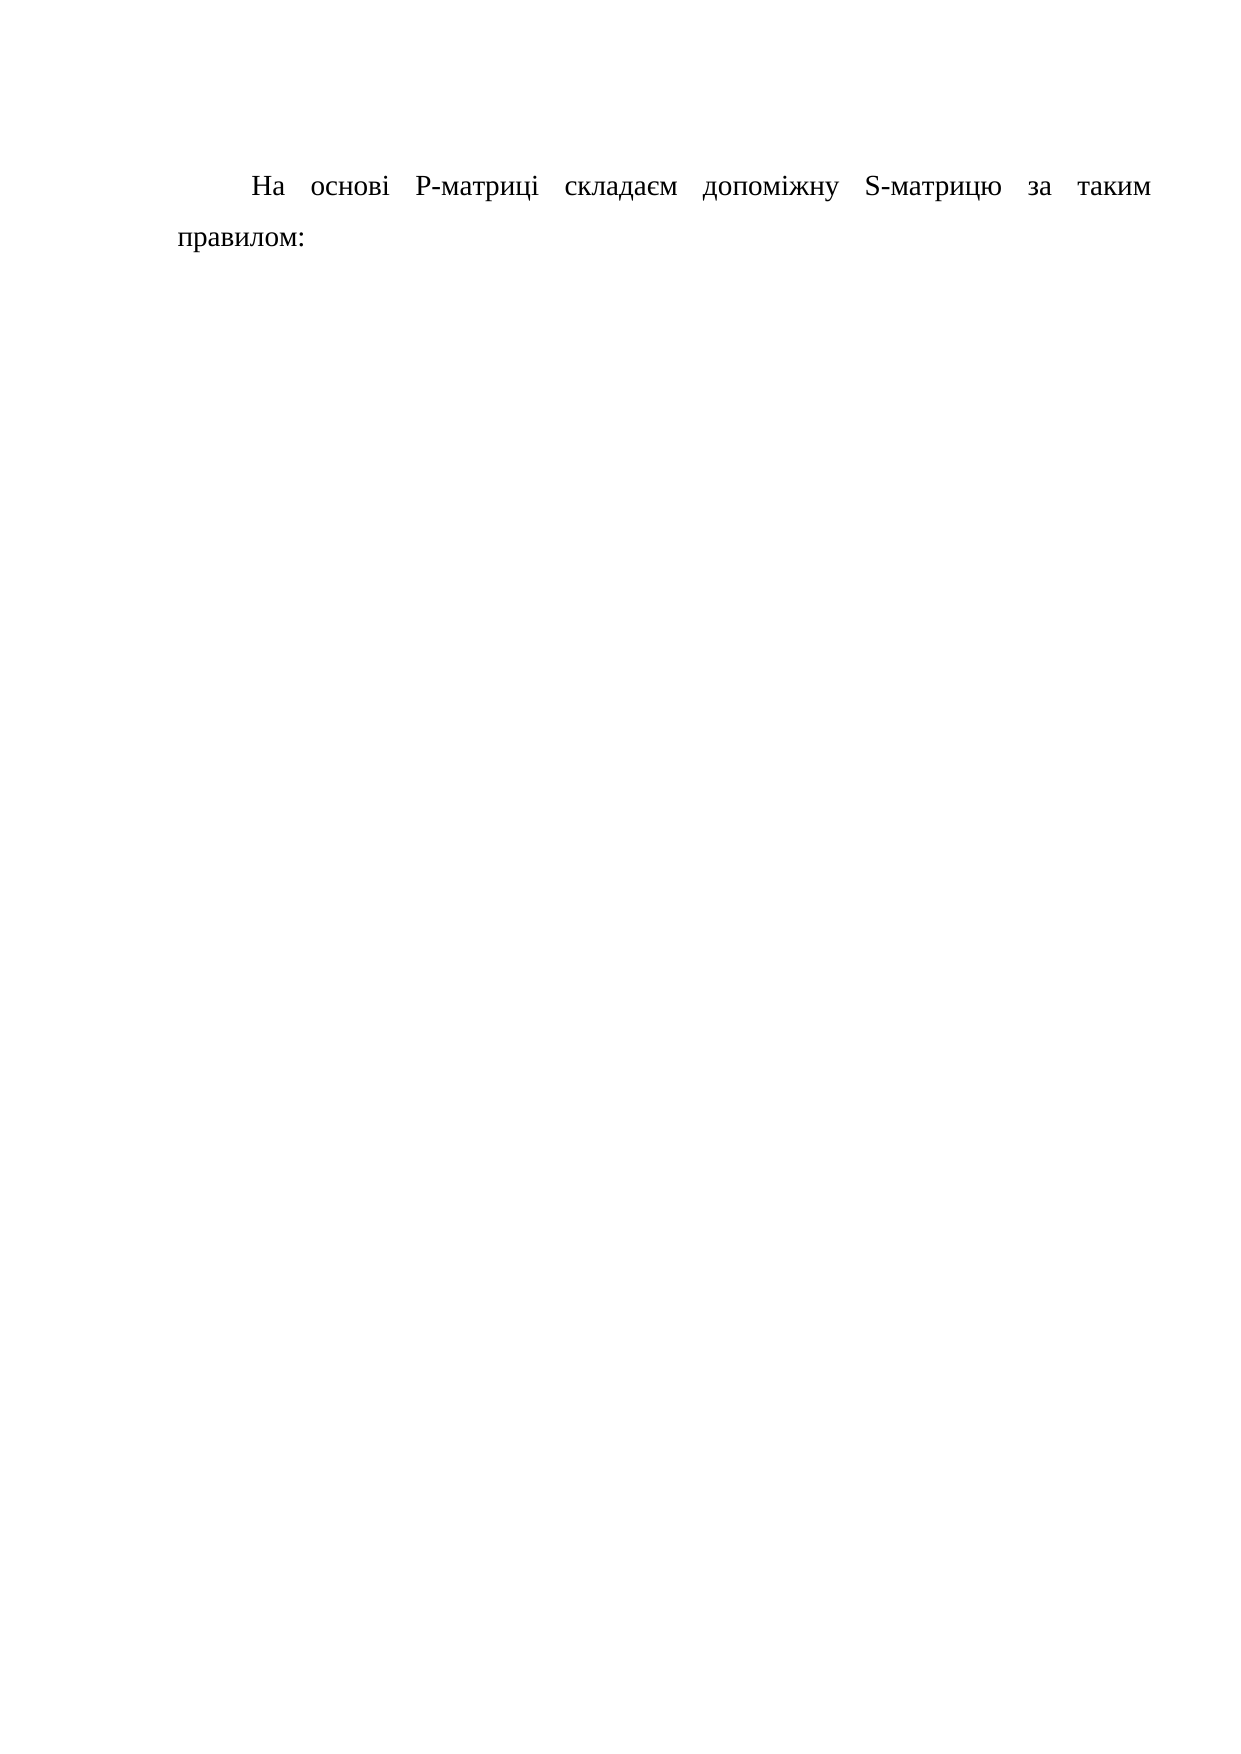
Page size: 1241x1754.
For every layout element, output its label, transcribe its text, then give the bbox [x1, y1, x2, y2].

text На основі Р-матриці складаєм допоміжну S-матрицю за таким правилом: [177, 168, 1152, 252]
